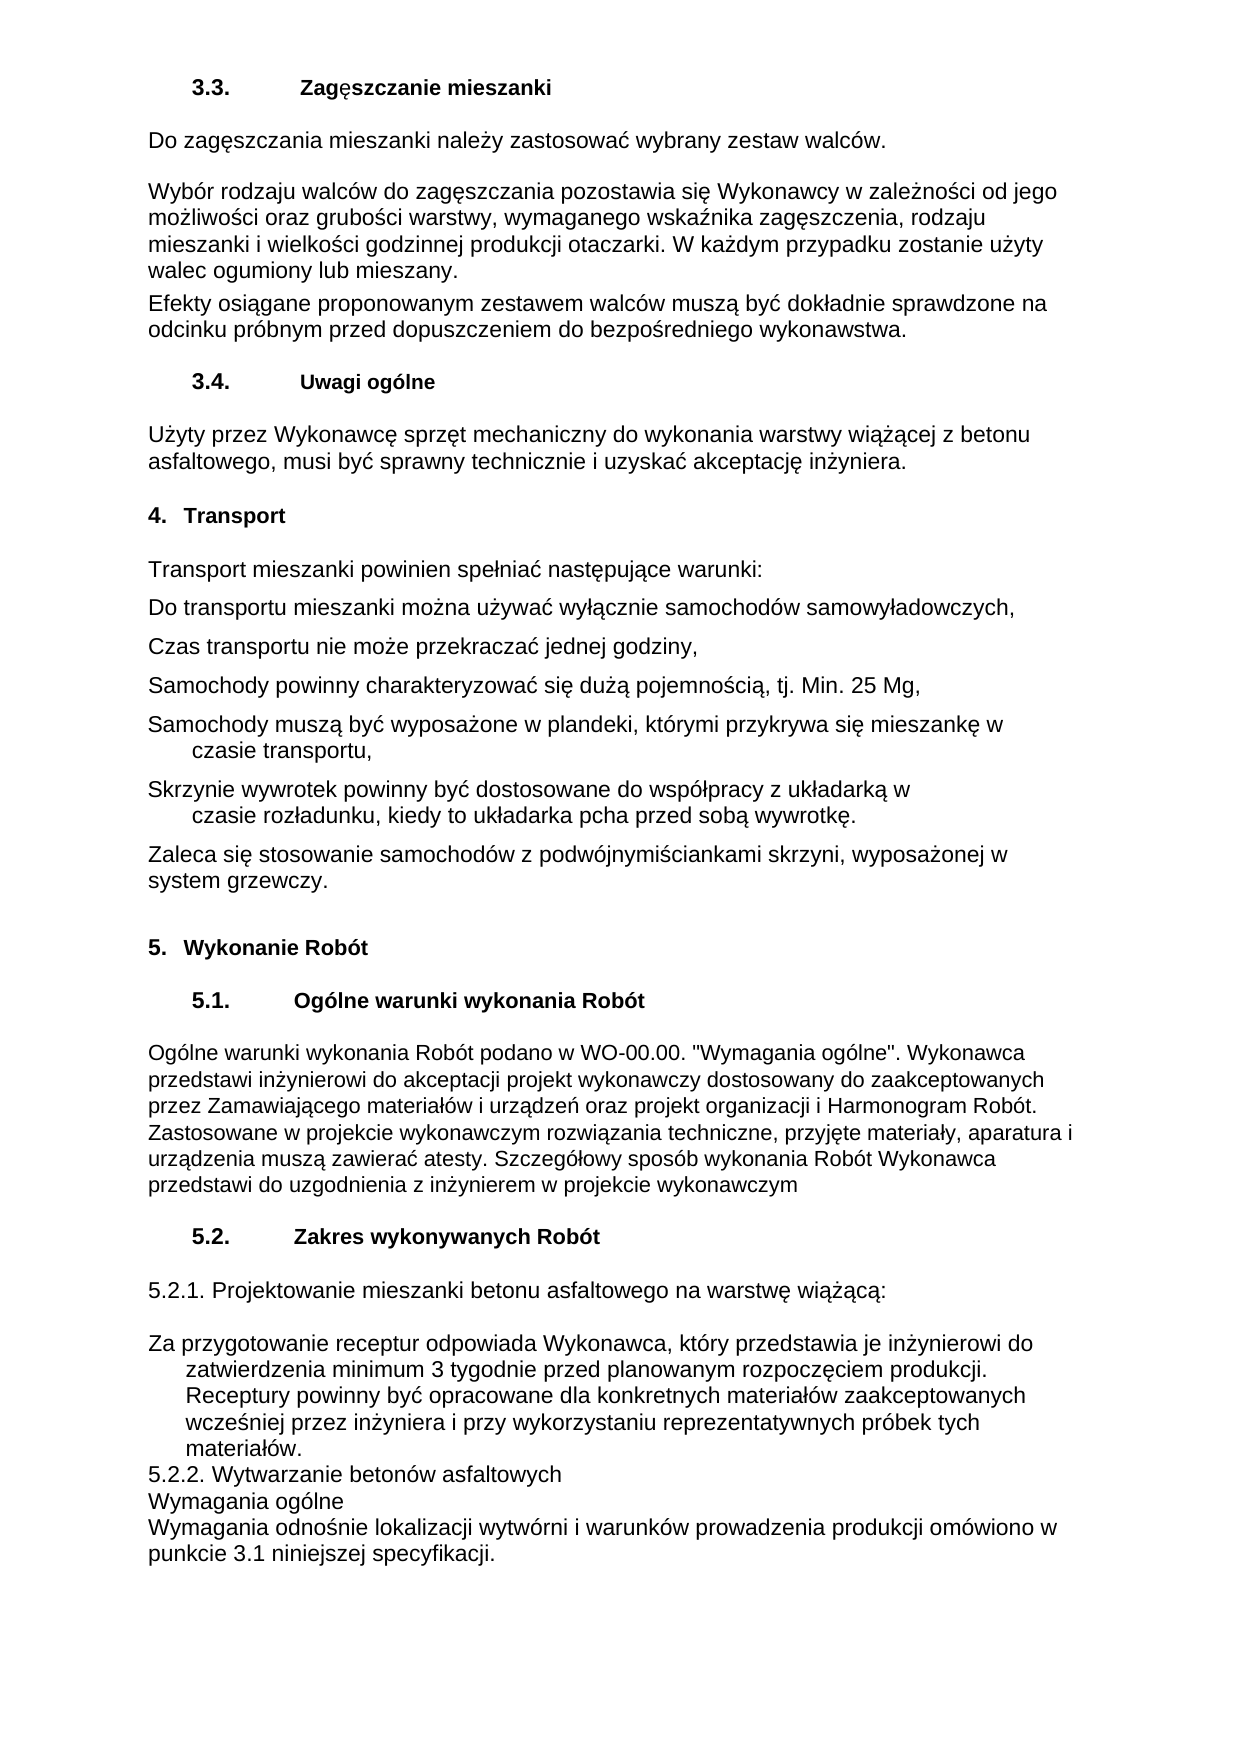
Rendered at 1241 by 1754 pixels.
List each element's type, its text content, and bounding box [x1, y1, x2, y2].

text 3.4. Uwagi ogólne [192, 368, 1090, 394]
text Zaleca się stosowanie samochodów z podwójnymiściankami skrzyni, wyposażonej w system grzewczy. [148, 841, 1015, 893]
text 5. Wykonanie Robót [148, 934, 1090, 960]
text 5.2. Zakres wykonywanych Robót [192, 1223, 1090, 1249]
text Do zagęszczania mieszanki należy zastosować wybrany zestaw walców. [148, 127, 1090, 153]
text Do transportu mieszanki można używać wyłącznie samochodów samowyładowczych, [148, 594, 1090, 621]
text Transport mieszanki powinien spełniać następujące warunki: [148, 556, 1090, 582]
text Czas transportu nie może przekraczać jednej godziny, [148, 633, 1090, 659]
text Wybór rodzaju walców do zagęszczania pozostawia się Wykonawcy w zależności od jego możliwości oraz grubości warstwy, wymaganego wskaźnika zagęszczenia, rodzaju mieszanki i wielkości godzinnej produkcji otaczarki. W każdym przypadku zostanie użyty walec ogumiony lub mieszany. [148, 178, 1059, 283]
text 5.2.1. Projektowanie mieszanki betonu asfaltowego na warstwę wiążącą: [148, 1277, 1090, 1303]
text Za przygotowanie receptur odpowiada Wykonawca, który przedstawia je inżynierowi do zatwierdzenia minimum 3 tygodnie przed planowanym rozpoczęciem produkcji. Receptury powinny być opracowane dla konkretnych materiałów zaakceptowanych wcześniej przez inżyniera i przy wykorzystaniu reprezentatywnych próbek tych materiałów. [148, 1329, 1034, 1461]
text Samochody muszą być wyposażone w plandeki, którymi przykrywa się mieszankę w czasie transportu, [147, 711, 1071, 763]
text Wymagania odnośnie lokalizacji wytwórni i warunków prowadzenia produkcji omówiono w punkcie 3.1 niniejszej specyfikacji. [148, 1514, 1061, 1566]
text Skrzynie wywrotek powinny być dostosowane do współpracy z układarką w czasie rozładunku, kiedy to układarka pcha przed sobą wywrotkę. [147, 776, 978, 829]
text Samochody powinny charakteryzować się dużą pojemnością, tj. Min. 25 Mg, [148, 672, 1090, 698]
text 3.3. Zagęszczanie mieszanki [192, 74, 1090, 100]
text Ogólne warunki wykonania Robót podano w WO-00.00. "Wymagania ogólne". Wykonawca przedstawi inżynierowi do akceptacji projekt wykonawczy dostosowany do zaakceptowanych przez Zamawiającego materiałów i urządzeń oraz projekt organizacji i Harmonogram Robót. Zastosowane w projekcie wykonawczym rozwiązania techniczne, przyjęte materiały, aparatura i urządzenia muszą zawierać atesty. Szczegółowy sposób wykonania Robót Wykonawca przedstawi do uzgodnienia z inżynierem w projekcie wykonawczym [148, 1040, 1090, 1197]
text 5.1. Ogólne warunki wykonania Robót [192, 987, 1090, 1013]
text 5.2.2. Wytwarzanie betonów asfaltowych [148, 1461, 1090, 1488]
text 4. Transport [148, 502, 1090, 528]
text Efekty osiągane proponowanym zestawem walców muszą być dokładnie sprawdzone na odcinku próbnym przed dopuszczeniem do bezpośredniego wykonawstwa. [148, 289, 1048, 342]
text Wymagania ogólne [148, 1488, 1090, 1514]
text Użyty przez Wykonawcę sprzęt mechaniczny do wykonania warstwy wiążącej z betonu asfaltowego, musi być sprawny technicznie i uzyskać akceptację inżyniera. [148, 421, 1032, 474]
